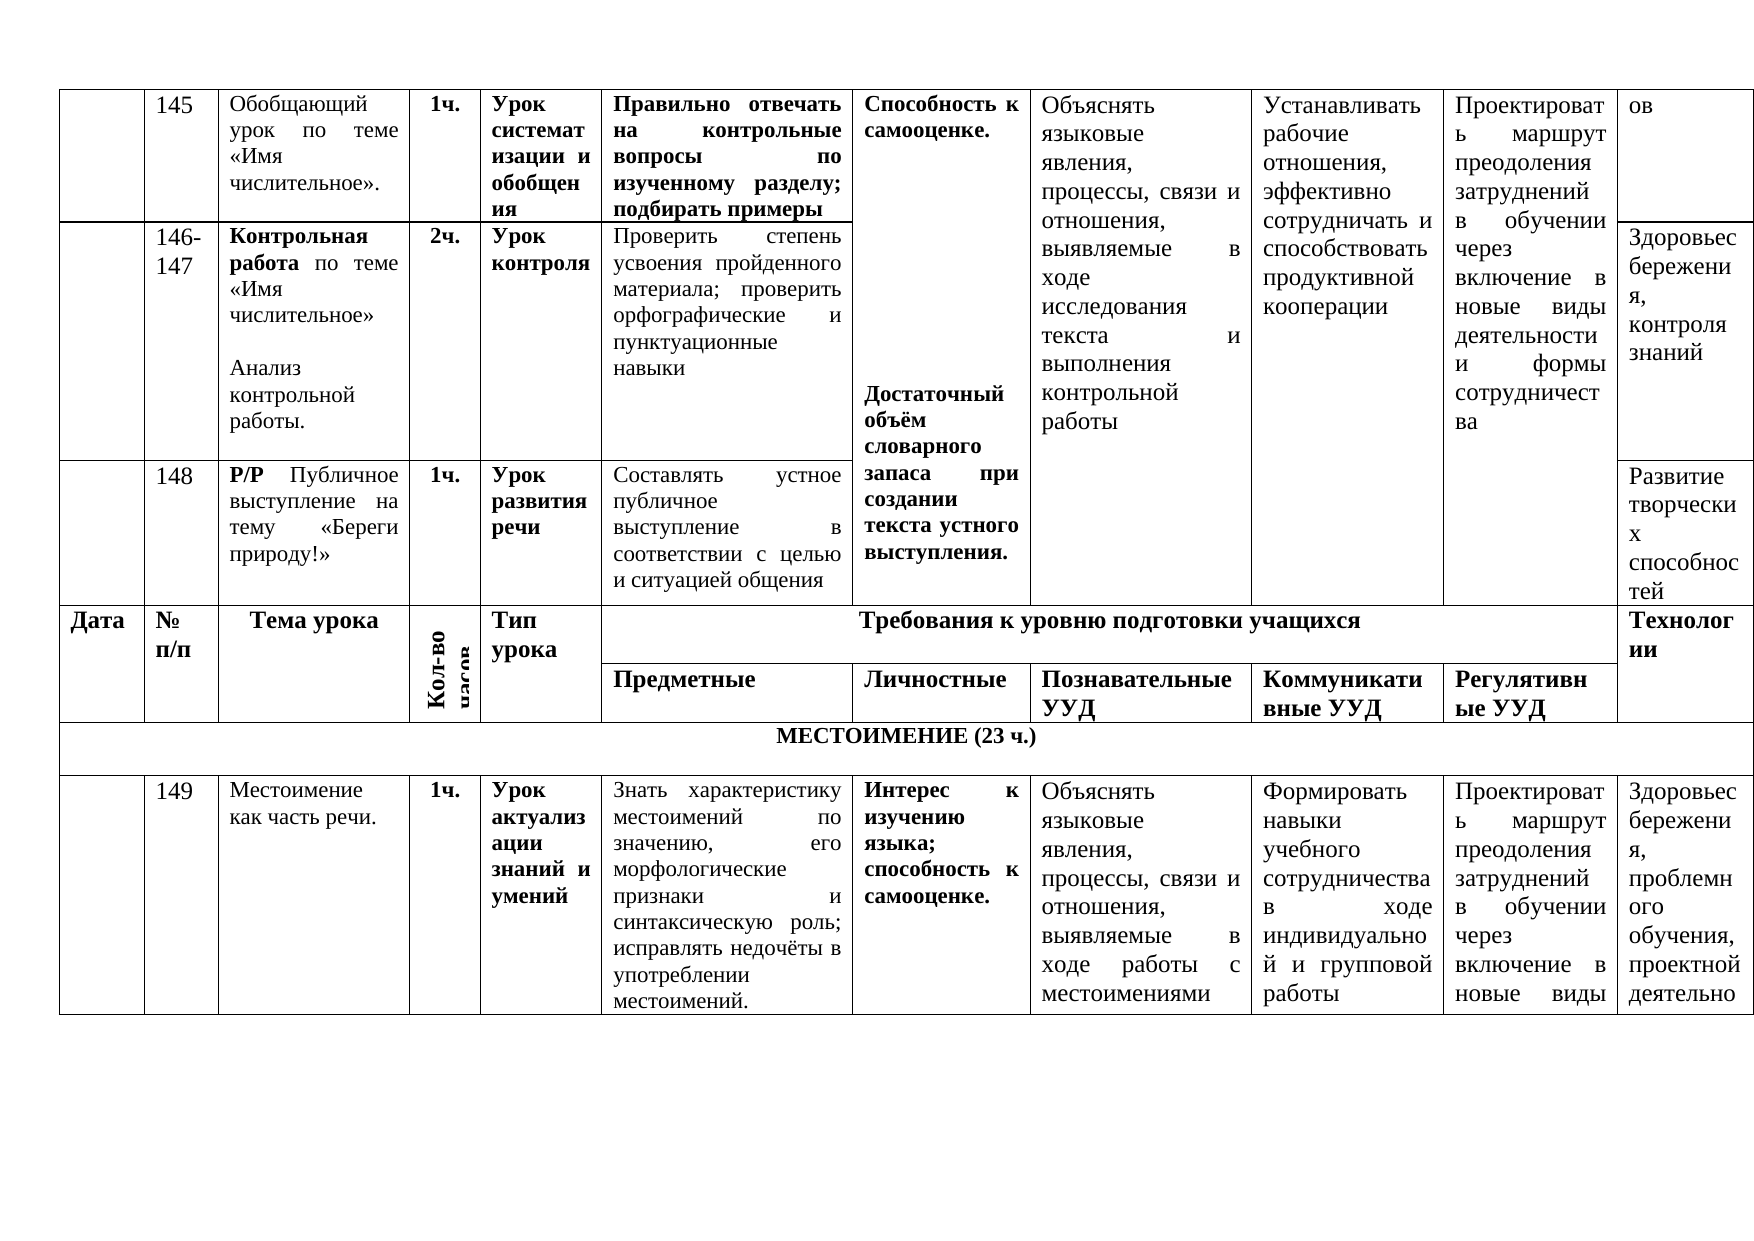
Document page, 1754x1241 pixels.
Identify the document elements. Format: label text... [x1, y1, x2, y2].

table_cell Коммуникативные УУД [1252, 664, 1443, 722]
table_cell Технологии [1618, 606, 1753, 722]
table_cell МЕСТОИМЕНИЕ (23 ч.) [60, 723, 1753, 775]
table_cell Формировать навыки учебного сотрудничества в ходе индивидуальной и групповой работы [1252, 776, 1443, 1013]
table_cell Проверить степень усвоения пройденного материала; проверить орфографические и пунктуационные навыки [602, 223, 852, 460]
table_cell Кол-во часов [410, 606, 480, 722]
table_cell Предметные [602, 664, 852, 722]
table_cell 1ч. [410, 776, 480, 1013]
table_cell 146-147 [145, 223, 218, 460]
table_cell Интерес к изучению языка; способность к самооценке. [853, 776, 1030, 1013]
table_cell Урок актуализации знаний и умений [481, 776, 601, 1013]
table_cell Способность к самооценке. Достаточный объём словарного запаса при создании текста устного выступления. [853, 90, 1030, 604]
table_cell Урок систематизации и обобщения [481, 90, 601, 221]
table_cell Регулятивные УУД [1444, 664, 1617, 722]
table_cell Контрольная работа по теме «Имя числительное» Анализ контрольной работы. [219, 223, 409, 460]
table_cell Развитие творческих способностей [1618, 461, 1753, 604]
table_cell Тип урока [481, 606, 601, 722]
table_cell Местоимение как часть речи. [219, 776, 409, 1013]
table_cell 2ч. [410, 223, 480, 460]
table_cell Правильно отвечать на контрольные вопросы по изученному разделу; подбирать примеры [602, 90, 852, 221]
table_cell Обобщающий урок по теме «Имя числительное». [219, 90, 409, 221]
table_cell Дата [60, 606, 144, 722]
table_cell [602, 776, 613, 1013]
table_cell 148 [145, 461, 218, 604]
table_cell [60, 461, 144, 604]
table_cell [60, 776, 144, 1013]
table_cell Урок развития речи [481, 461, 601, 604]
table_cell Р/Р Публичное выступление на тему «Береги природу!» [219, 461, 409, 604]
table_cell 1ч. [410, 461, 480, 604]
table_cell Составлять устное публичное выступление в соответствии с целью и ситуацией общения [602, 461, 852, 604]
table_cell Устанавливать рабочие отношения, эффективно сотрудничать и способствовать продуктивной кооперации [1252, 90, 1443, 604]
table_cell Здоровьесбережения, контроля знаний [1618, 223, 1753, 460]
table_cell 145 [145, 90, 218, 221]
table_cell Урок контроля [481, 223, 601, 460]
table_cell Познавательные УУД [1031, 664, 1251, 722]
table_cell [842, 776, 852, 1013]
table_cell Проектировать маршрут преодоления затруднений в обучении через включение в новые виды деятельности и формы сотрудничества [1444, 90, 1617, 604]
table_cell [1618, 90, 1753, 221]
table_cell [60, 223, 144, 460]
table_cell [1618, 776, 1753, 1013]
table_cell [60, 90, 144, 221]
table_cell № п/п [145, 606, 218, 722]
table_cell Личностные [853, 664, 1030, 722]
table_cell Требования к уровню подготовки учащихся [602, 606, 1617, 663]
table_cell 1ч. [410, 90, 480, 221]
table_cell Объяснять языковые явления, процессы, связи и отношения, выявляемые в ходе исследования текста и выполнения контрольной работы [1031, 90, 1251, 604]
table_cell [1031, 776, 1251, 1013]
table_cell Тема урока [219, 606, 409, 722]
table_cell 149 [145, 776, 218, 1013]
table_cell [1444, 776, 1617, 1013]
